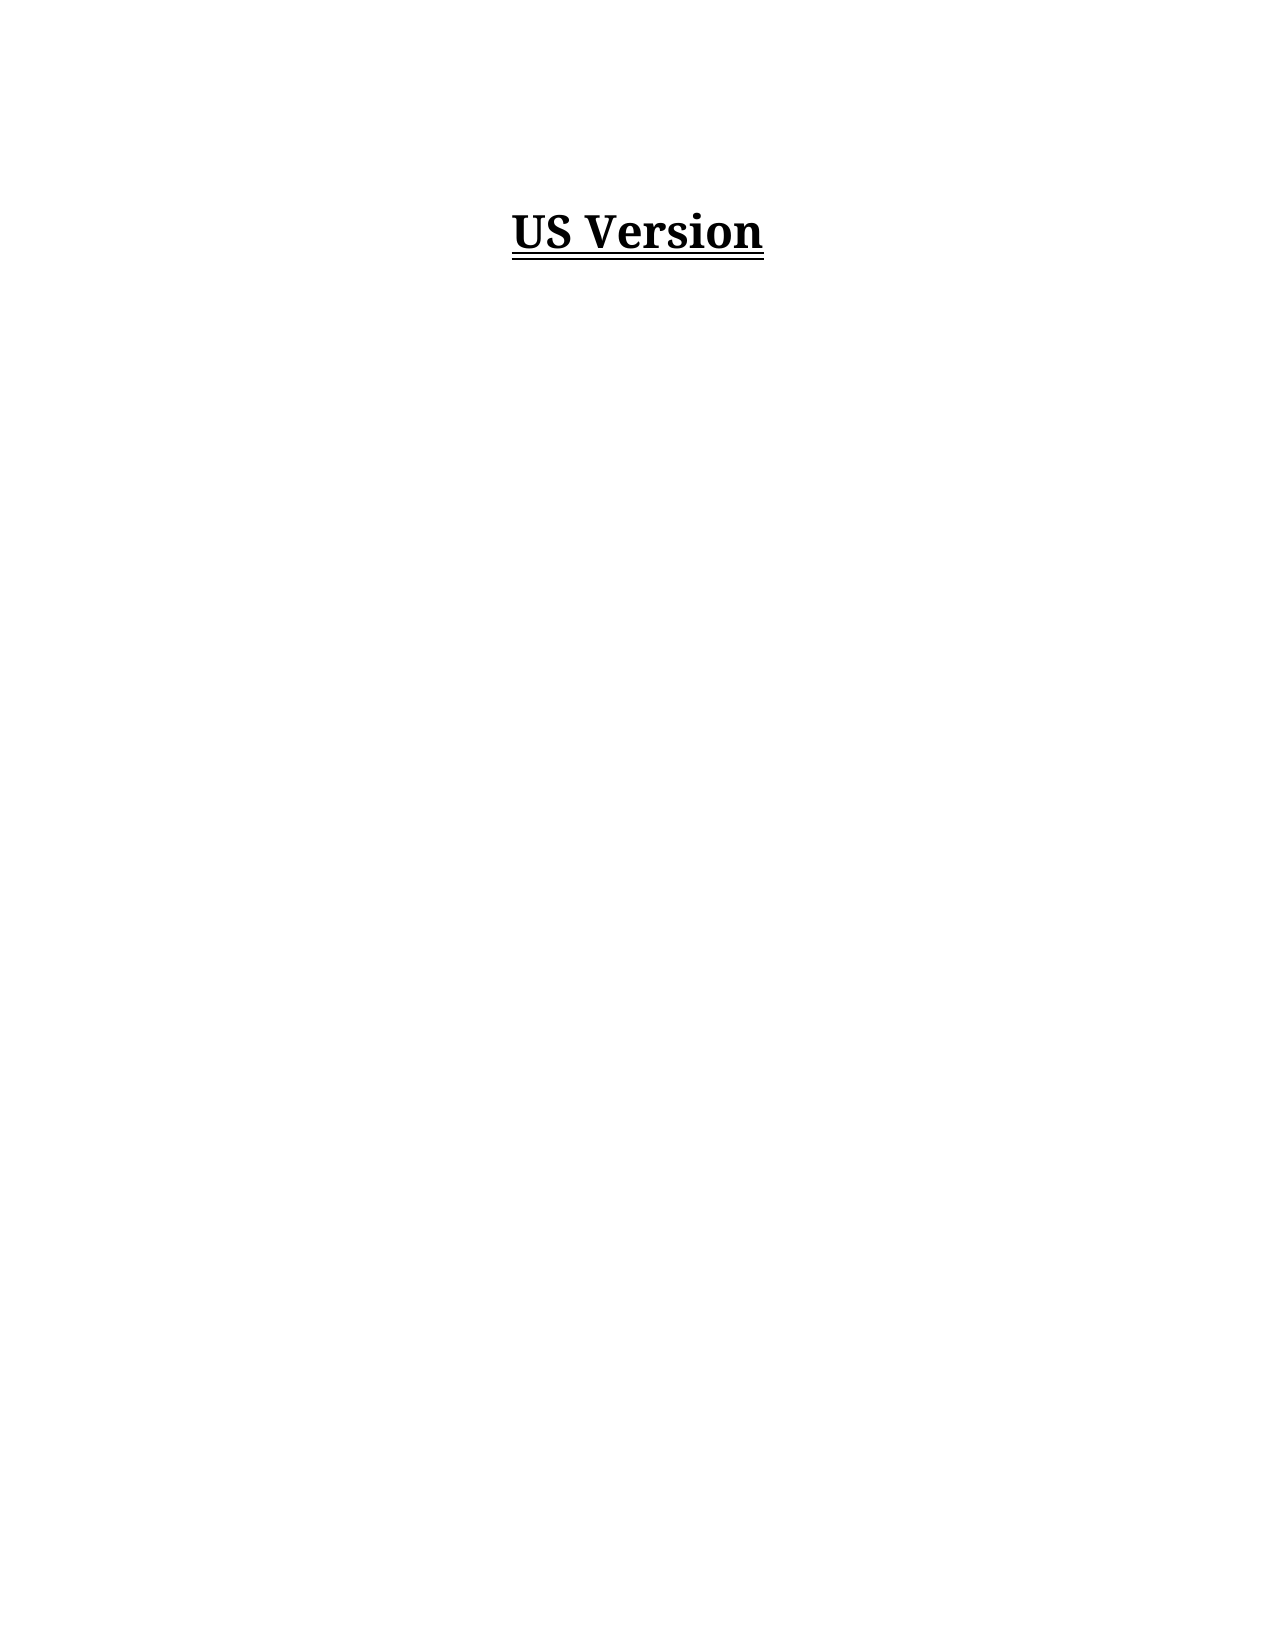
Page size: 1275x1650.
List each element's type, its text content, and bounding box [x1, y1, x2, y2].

subtitle US Version [187, 200, 1087, 262]
